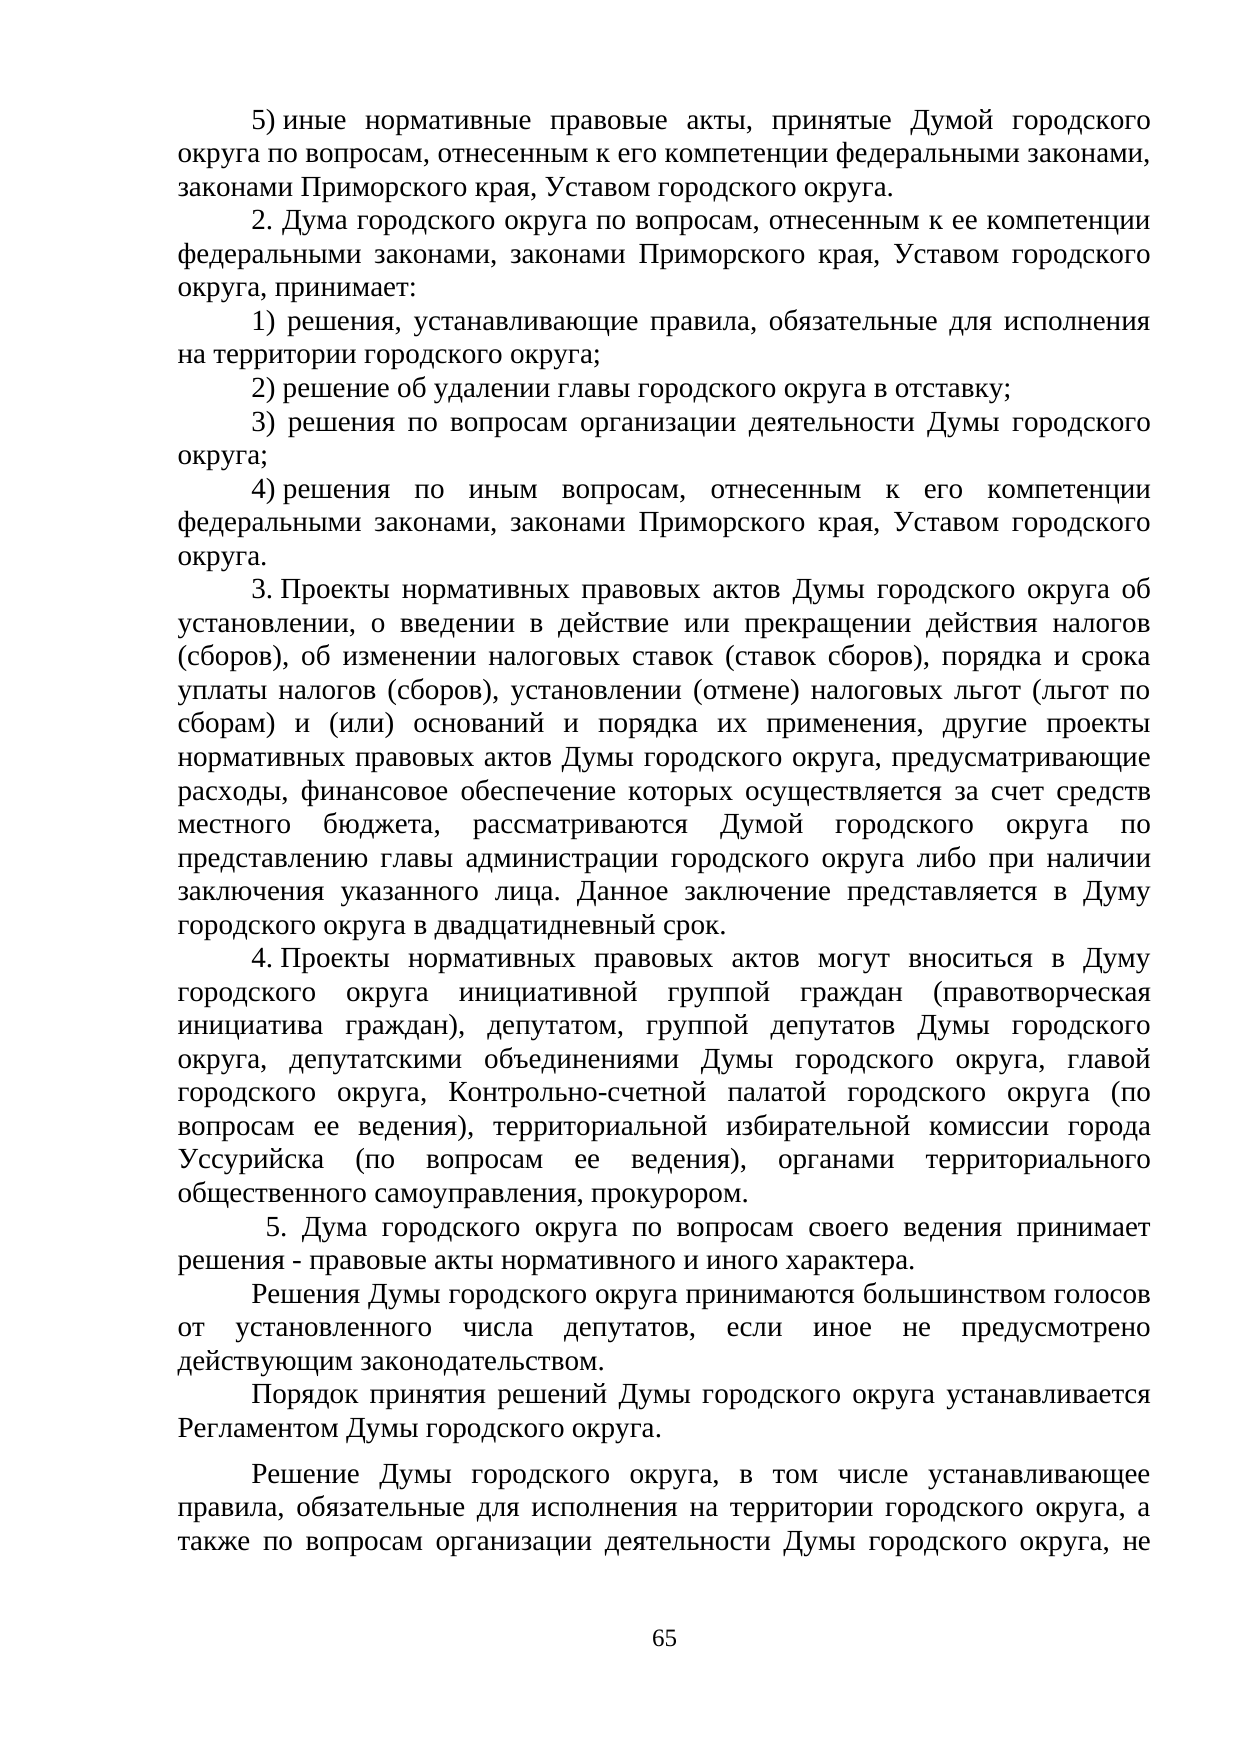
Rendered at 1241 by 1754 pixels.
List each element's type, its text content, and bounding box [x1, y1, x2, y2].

text 2. Дума городского округа по вопросам, отнесенным к ее компетенции федеральными законами, законами Приморского края, Уставом городского округа, принимает: [177, 202, 1152, 303]
text 2) решение об удалении главы городского округа в отставку; [177, 370, 1152, 404]
text 5) иные нормативные правовые акты, принятые Думой городского округа по вопросам, отнесенным к его компетенции федеральными законами, законами Приморского края, Уставом городского округа. [177, 102, 1152, 202]
text 4) решения по иным вопросам, отнесенным к его компетенции федеральными законами, законами Приморского края, Уставом городского округа. [177, 471, 1152, 571]
text 3. Проекты нормативных правовых актов Думы городского округа об установлении, о введении в действие или прекращении действия налогов (сборов), об изменении налоговых ставок (ставок сборов), порядка и срока уплаты налогов (сборов), установлении (отмене) налоговых льгот (льгот по сборам) и (или) оснований и порядка их применения, другие проекты нормативных правовых актов Думы городского округа, предусматривающие расходы, финансовое обеспечение которых осуществляется за счет средств местного бюджета, рассматриваются Думой городского округа по представлению главы администрации городского округа либо при наличии заключения указанного лица. Данное заключение представляется в Думу городского округа в двадцатидневный срок. [177, 571, 1152, 940]
text 1) решения, устанавливающие правила, обязательные для исполнения на территории городского округа; [177, 303, 1152, 370]
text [177, 1456, 1152, 1557]
text 4. Проекты нормативных правовых актов могут вноситься в Думу городского округа инициативной группой граждан (правотворческая инициатива граждан), депутатом, группой депутатов Думы городского округа, депутатскими объединениями Думы городского округа, главой городского округа, Контрольно-счетной палатой городского округа (по вопросам ее ведения), территориальной избирательной комиссии города Уссурийска (по вопросам ее ведения), органами территориального общественного самоуправления, прокурором. [177, 940, 1152, 1209]
text Решения Думы городского округа принимаются большинством голосов от установленного числа депутатов, если иное не предусмотрено действующим законодательством. [177, 1276, 1152, 1376]
text 3) решения по вопросам организации деятельности Думы городского округа; [177, 404, 1152, 471]
text 5. Дума городского округа по вопросам своего ведения принимает решения - правовые акты нормативного и иного характера. [177, 1209, 1152, 1276]
text Порядок принятия решений Думы городского округа устанавливается Регламентом Думы городского округа. [177, 1376, 1152, 1443]
